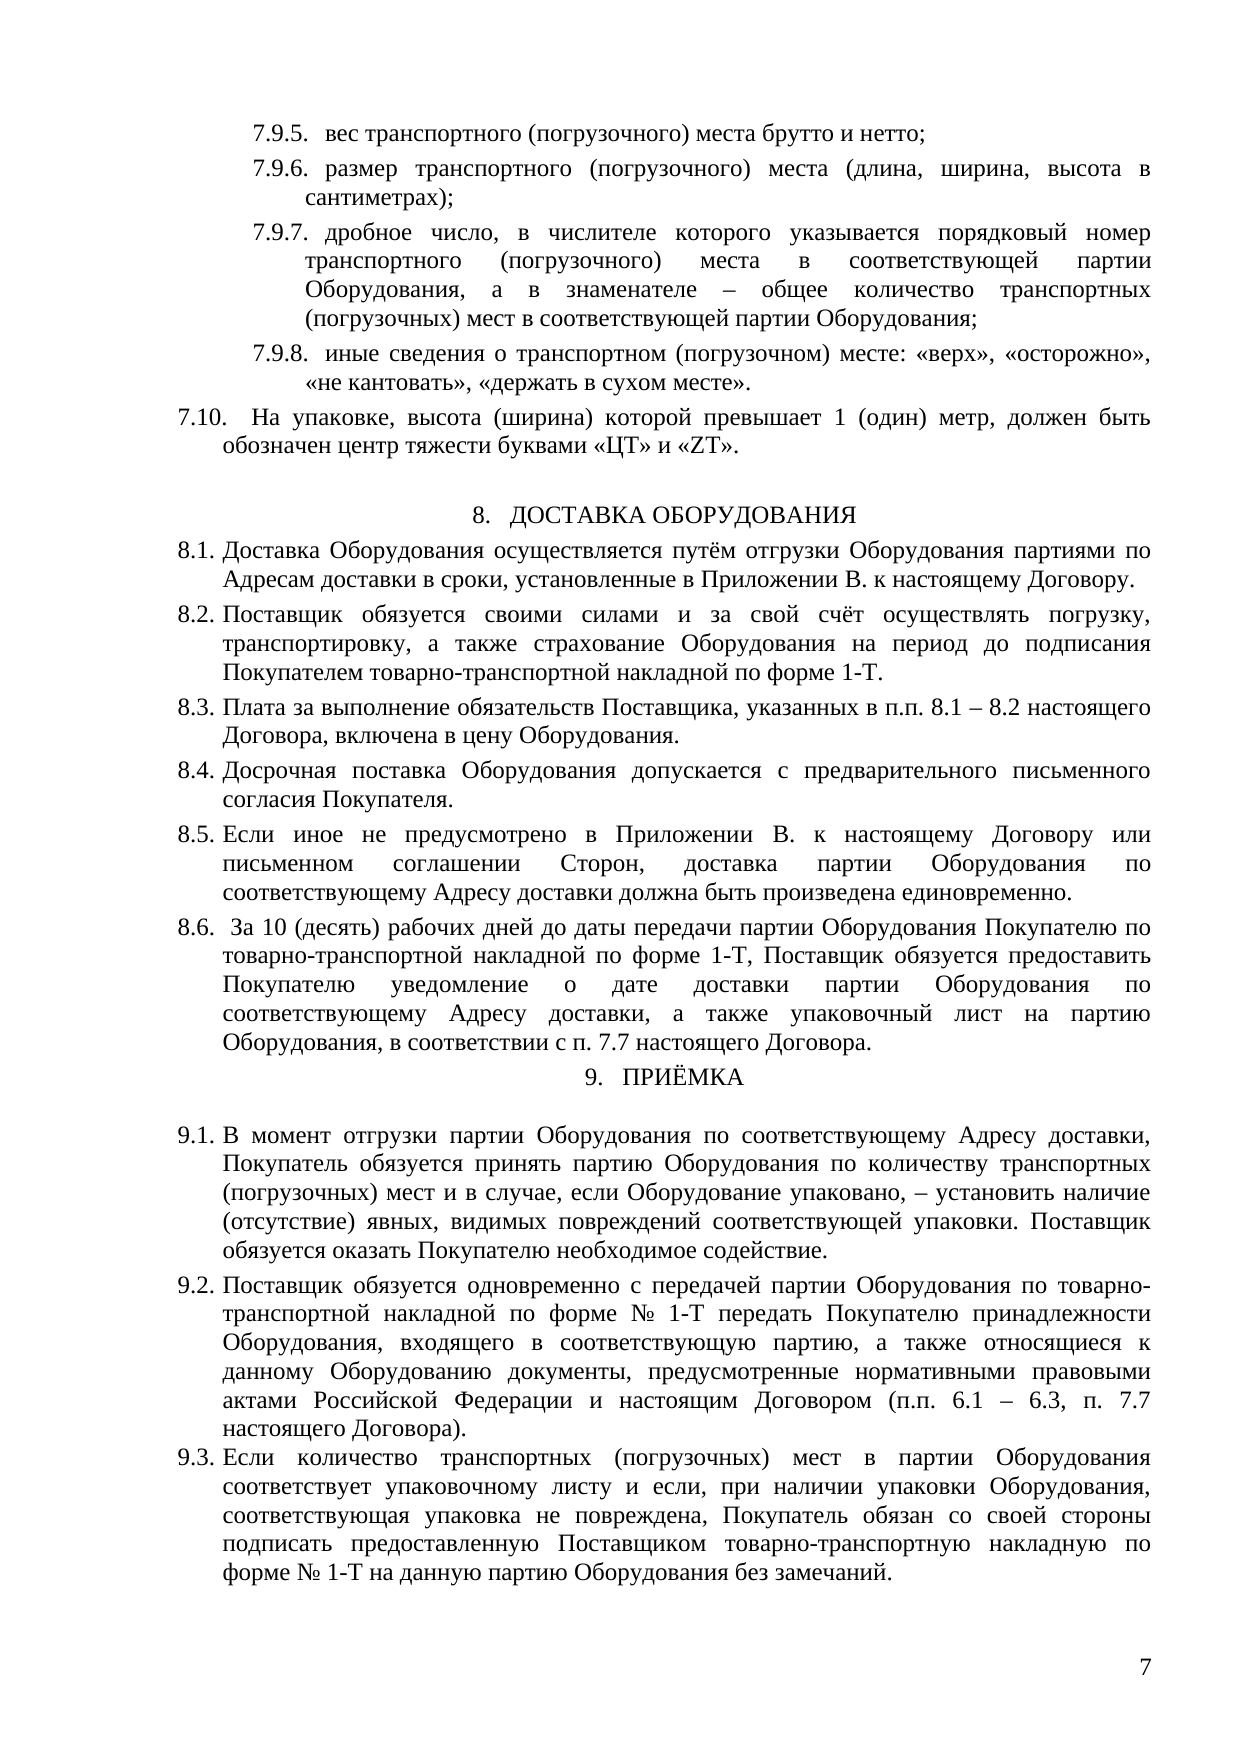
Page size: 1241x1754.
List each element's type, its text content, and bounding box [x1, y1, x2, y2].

list ПРИЁМКА [177, 1062, 1152, 1091]
list размер транспортного (погрузочного) места (длина, ширина, высота в сантиметрах); [252, 153, 1152, 211]
list Досрочная поставка Оборудования допускается с предварительного письменного согласия Покупателя. [177, 756, 1152, 813]
list Доставка Оборудования осуществляется путём отгрузки Оборудования партиями по Адресам доставки в сроки, установленные в Приложении B. к настоящему Договору. [177, 536, 1152, 593]
list В момент отгрузки партии Оборудования по соответствующему Адресу доставки, Покупатель обязуется принять партию Оборудования по количеству транспортных (погрузочных) мест и в случае, если Оборудование упаковано, – установить наличие (отсутствие) явных, видимых повреждений соответствующей упаковки. Поставщик обязуется оказать Покупателю необходимое содействие. [177, 1120, 1152, 1263]
list ДОСТАВКА ОБОРУДОВАНИЯ [177, 501, 1152, 529]
list иные сведения о транспортном (погрузочном) месте: «верх», «осторожно», «не кантовать», «держать в сухом месте». [252, 338, 1152, 396]
list Если количество транспортных (погрузочных) мест в партии Оборудования соответствует упаковочному листу и если, при наличии упаковки Оборудования, соответствующая упаковка не повреждена, Покупатель обязан со своей стороны подписать предоставленную Поставщиком товарно-транспортную накладную по форме № 1-Т на данную партию Оборудования без замечаний. [177, 1465, 1152, 1609]
list Плата за выполнение обязательств Поставщика, указанных в п.п. 8.1 – 8.2 настоящего Договора, включена в цену Оборудования. [177, 692, 1152, 749]
list вес транспортного (погрузочного) места брутто и нетто; [252, 118, 1152, 147]
list Поставщик обязуется своими силами и за свой счёт осуществлять погрузку, транспортировку, а также страхование Оборудования на период до подписания Покупателем товарно-транспортной накладной по форме 1-Т. [177, 599, 1152, 686]
list На упаковке, высота (ширина) которой превышает 1 (один) метр, должен быть обозначен центр тяжести буквами «ЦТ» и «ZT». [177, 402, 1152, 459]
list Если иное не предусмотрено в Приложении B. к настоящему Договору или письменном соглашении Сторон, доставка партии Оборудования по соответствующему Адресу доставки должна быть произведена единовременно. [177, 819, 1152, 906]
list За 10 (десять) рабочих дней до даты передачи партии Оборудования Покупателю по товарно-транспортной накладной по форме 1-Т, Поставщик обязуется предоставить Покупателю уведомление о дате доставки партии Оборудования по соответствующему Адресу доставки, а также упаковочный лист на партию Оборудования, в соответствии с п. 7.7 настоящего Договора. [177, 912, 1152, 1056]
list Поставщик обязуется одновременно с передачей партии Оборудования по товарно-транспортной накладной по форме № 1-Т передать Покупателю принадлежности Оборудования, входящего в соответствующую партию, а также относящиеся к данному Оборудованию документы, предусмотренные нормативными правовыми актами Российской Федерации и настоящим Договором (п.п. 6.1 – 6.3, п. 7.7 настоящего Договора). [177, 1293, 1152, 1465]
list дробное число, в числителе которого указывается порядковый номер транспортного (погрузочного) места в соответствующей партии Оборудования, а в знаменателе – общее количество транспортных (погрузочных) мест в соответствующей партии Оборудования; [252, 217, 1152, 332]
